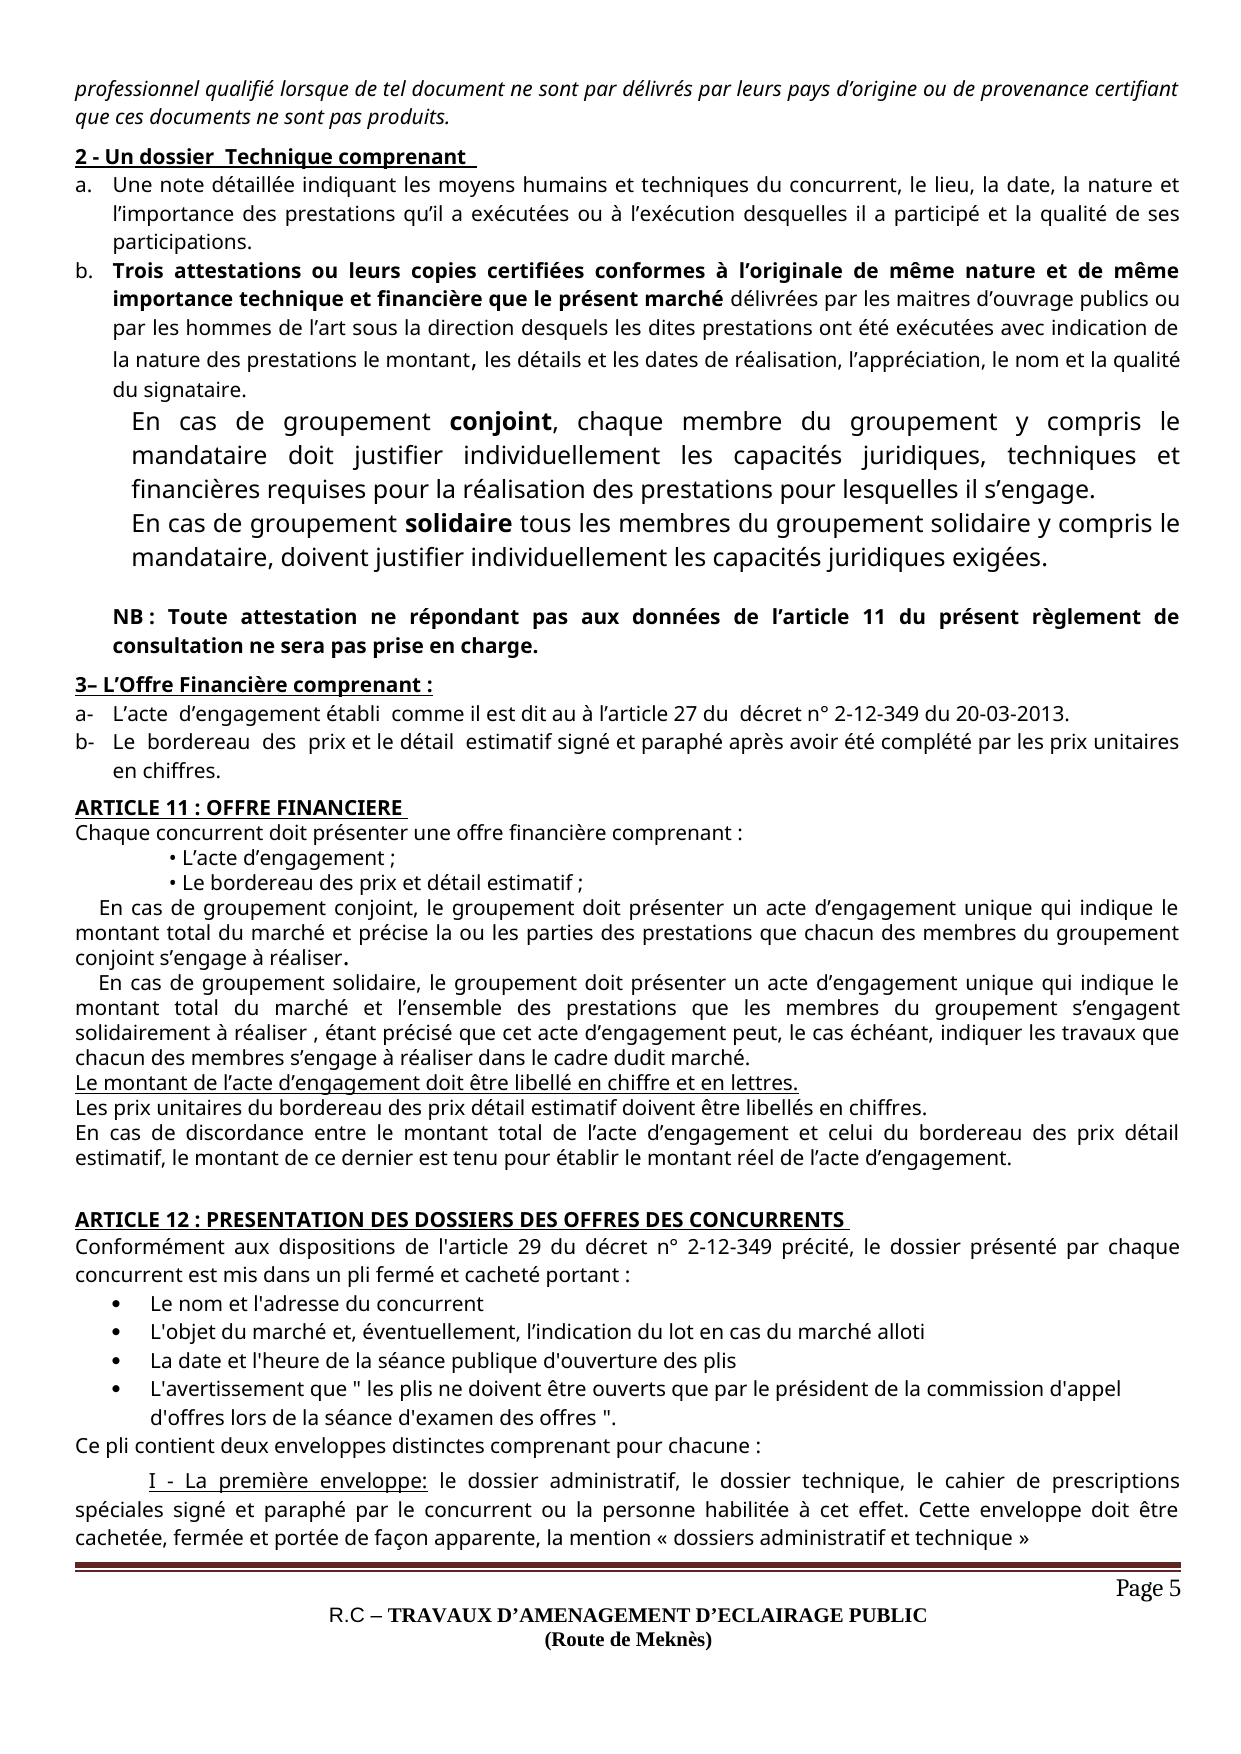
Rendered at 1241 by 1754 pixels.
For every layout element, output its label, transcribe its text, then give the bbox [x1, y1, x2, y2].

text ARTICLE 11 : OFFRE FINANCIERE [75, 796, 1181, 821]
text I - La première enveloppe: le dossier administratif, le dossier technique, le cahier de prescriptions spéciales signé et paraphé par le concurrent ou la personne habilitée à cet effet. Cette enveloppe doit être cachetée, fermée et portée de façon apparente, la mention « dossiers administratif et technique » [75, 1467, 1181, 1552]
list Trois attestations ou leurs copies certifiées conformes à l’originale de même nature et de même importance technique et financière que le présent marché délivrées par les maitres d’ouvrage publics ou par les hommes de l’art sous la direction desquels les dites prestations ont été exécutées avec indication de la nature des prestations le montant, les détails et les dates de réalisation, l’appréciation, le nom et la qualité du signataire. [75, 256, 1181, 404]
text Les prix unitaires du bordereau des prix détail estimatif doivent être libellés en chiffres. [75, 1096, 1181, 1121]
text 2 - Un dossier Technique comprenant [75, 142, 1181, 171]
list L’acte d’engagement établi comme il est dit au à l’article 27 du décret n° 2-12-349 du 20-03-2013. [75, 699, 1181, 727]
text Ce pli contient deux enveloppes distinctes comprenant pour chacune : [75, 1431, 1181, 1459]
list L'objet du marché et, éventuellement, l’indication du lot en cas du marché alloti [112, 1317, 1181, 1346]
text En cas de groupement solidaire, le groupement doit présenter un acte d’engagement unique qui indique le montant total du marché et l’ensemble des prestations que les membres du groupement s’engagent solidairement à réaliser , étant précisé que cet acte d’engagement peut, le cas échéant, indiquer les travaux que chacun des membres s’engage à réaliser dans le cadre dudit marché. [75, 971, 1181, 1071]
list Le nom et l'adresse du concurrent [112, 1289, 1181, 1317]
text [75, 74, 1181, 131]
list Une note détaillée indiquant les moyens humains et techniques du concurrent, le lieu, la date, la nature et l’importance des prestations qu’il a exécutées ou à l’exécution desquelles il a participé et la qualité de ses participations. [75, 171, 1181, 256]
text En cas de groupement conjoint, le groupement doit présenter un acte d’engagement unique qui indique le montant total du marché et précise la ou les parties des prestations que chacun des membres du groupement conjoint s’engage à réaliser. [75, 896, 1181, 971]
text • L’acte d’engagement ; [75, 846, 1181, 871]
text Conformément aux dispositions de l'article 29 du décret n° 2-12-349 précité, le dossier présenté par chaque concurrent est mis dans un pli fermé et cacheté portant : [75, 1232, 1181, 1289]
list En cas de groupement conjoint, chaque membre du groupement y compris le mandataire doit justifier individuellement les capacités juridiques, techniques et financières requises pour la réalisation des prestations pour lesquelles il s’engage. [131, 404, 1181, 506]
list La date et l'heure de la séance publique d'ouverture des plis [112, 1346, 1181, 1374]
list Le bordereau des prix et le détail estimatif signé et paraphé après avoir été complété par les prix unitaires en chiffres. [75, 727, 1181, 784]
text NB : Toute attestation ne répondant pas aux données de l’article 11 du présent règlement de consultation ne sera pas prise en charge. [112, 602, 1181, 659]
list En cas de groupement solidaire tous les membres du groupement solidaire y compris le mandataire, doivent justifier individuellement les capacités juridiques exigées. [131, 506, 1181, 574]
text 3– L’Offre Financière comprenant : [75, 671, 1181, 699]
text Chaque concurrent doit présenter une offre financière comprenant : [75, 821, 1181, 846]
text ARTICLE 12 : PRESENTATION DES DOSSIERS DES OFFRES DES CONCURRENTS [75, 1207, 1181, 1232]
list L'avertissement que " les plis ne doivent être ouverts que par le président de la commission d'appel d'offres lors de la séance d'examen des offres ". [112, 1374, 1181, 1431]
text En cas de discordance entre le montant total de l’acte d’engagement et celui du bordereau des prix détail estimatif, le montant de ce dernier est tenu pour établir le montant réel de l’acte d’engagement. [75, 1121, 1181, 1171]
text • Le bordereau des prix et détail estimatif ; [169, 871, 1181, 896]
text Le montant de l’acte d’engagement doit être libellé en chiffre et en lettres. [75, 1071, 1181, 1096]
